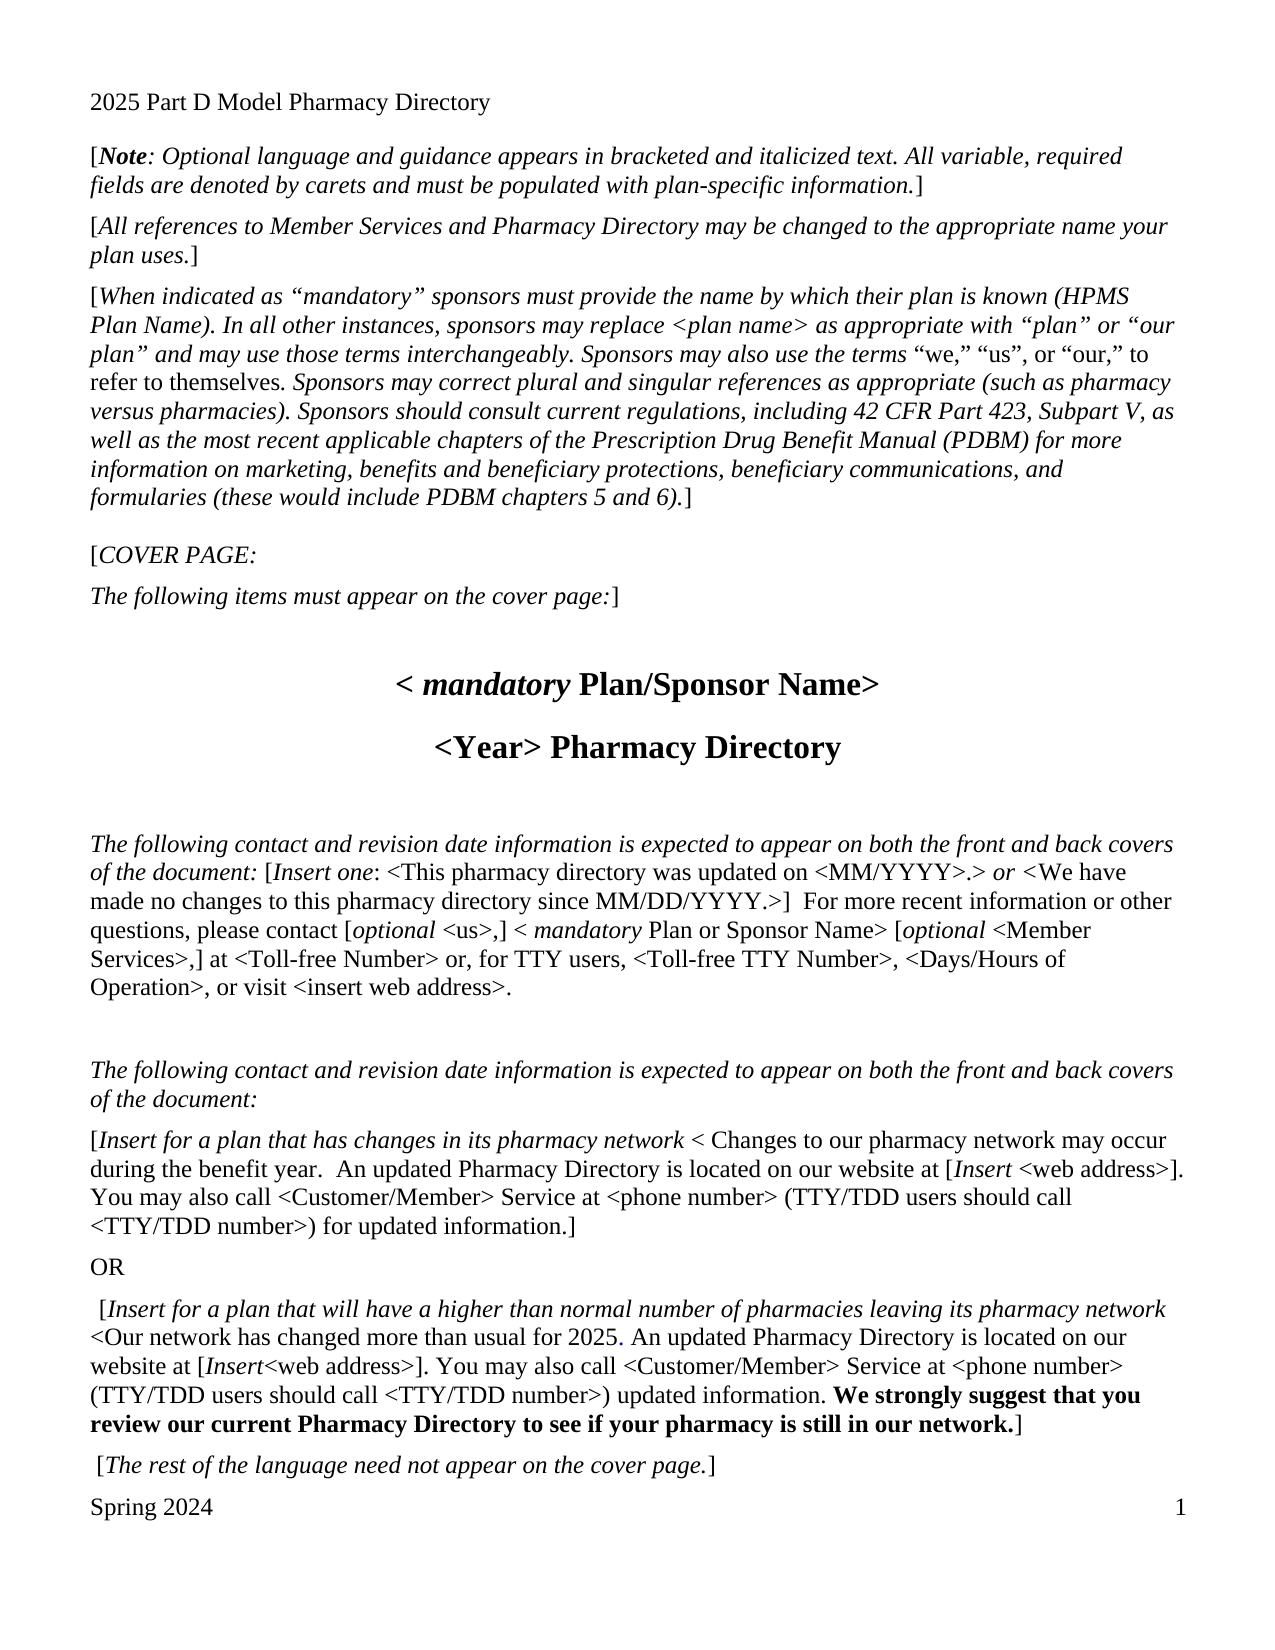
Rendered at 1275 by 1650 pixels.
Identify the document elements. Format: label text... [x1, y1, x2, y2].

subtitle <Year> Pharmacy Directory [90, 727, 1185, 765]
text [Insert for a plan that has changes in its pharmacy network < Changes to our pharmacy network may occur during the benefit year. An updated Pharmacy Directory is located on our website at [Insert <web address>]. You may also call <Customer/Member> Service at <phone number> (TTY/TDD users should call <TTY/TDD number>) for updated information.] [90, 1125, 1185, 1240]
text < mandatory Plan/Sponsor Name> [90, 664, 1185, 702]
text The following contact and revision date information is expected to appear on both the front and back covers of the document: [Insert one: <This pharmacy directory was updated on <MM/YYYY>.> or <We have made no changes to this pharmacy directory since MM/DD/YYYY.>] For more recent information or other questions, please contact [optional <us>,] < mandatory Plan or Sponsor Name> [optional <Member Services>,] at <Toll-free Number> or, for TTY users, <Toll-free TTY Number>, <Days/Hours of Operation>, or visit <insert web address>. [90, 829, 1185, 1001]
text OR [90, 1252, 1185, 1281]
text [Note: Optional language and guidance appears in bracketed and italicized text. All variable, required fields are denoted by carets and must be populated with plan-specific information.] [90, 141, 1185, 199]
text [Insert for a plan that will have a higher than normal number of pharmacies leaving its pharmacy network <Our network has changed more than usual for 2025. An updated Pharmacy Directory is located on our website at [Insert<web address>]. You may also call <Customer/Member> Service at <phone number> (TTY/TDD users should call <TTY/TDD number>) updated information. We strongly suggest that you review our current Pharmacy Directory to see if your pharmacy is still in our network.] [90, 1294, 1185, 1437]
text The following contact and revision date information is expected to appear on both the front and back covers of the document: [90, 1055, 1185, 1112]
text [The rest of the language need not appear on the cover page.] [90, 1450, 1185, 1479]
text [All references to Member Services and Pharmacy Directory may be changed to the appropriate name your plan uses.] [90, 211, 1185, 269]
text The following items must appear on the cover page:] [90, 581, 1185, 610]
text [COVER PAGE: [90, 540, 1185, 569]
text [When indicated as “mandatory” sponsors must provide the name by which their plan is known (HPMS Plan Name). In all other instances, sponsors may replace <plan name> as appropriate with “plan” or “our plan” and may use those terms interchangeably. Sponsors may also use the terms “we,” “us”, or “our,” to refer to themselves. Sponsors may correct plural and singular references as appropriate (such as pharmacy versus pharmacies). Sponsors should consult current regulations, including 42 CFR Part 423, Subpart V, as well as the most recent applicable chapters of the Prescription Drug Benefit Manual (PDBM) for more information on marketing, benefits and beneficiary protections, beneficiary communications, and formularies (these would include PDBM chapters 5 and 6).] [90, 281, 1185, 511]
